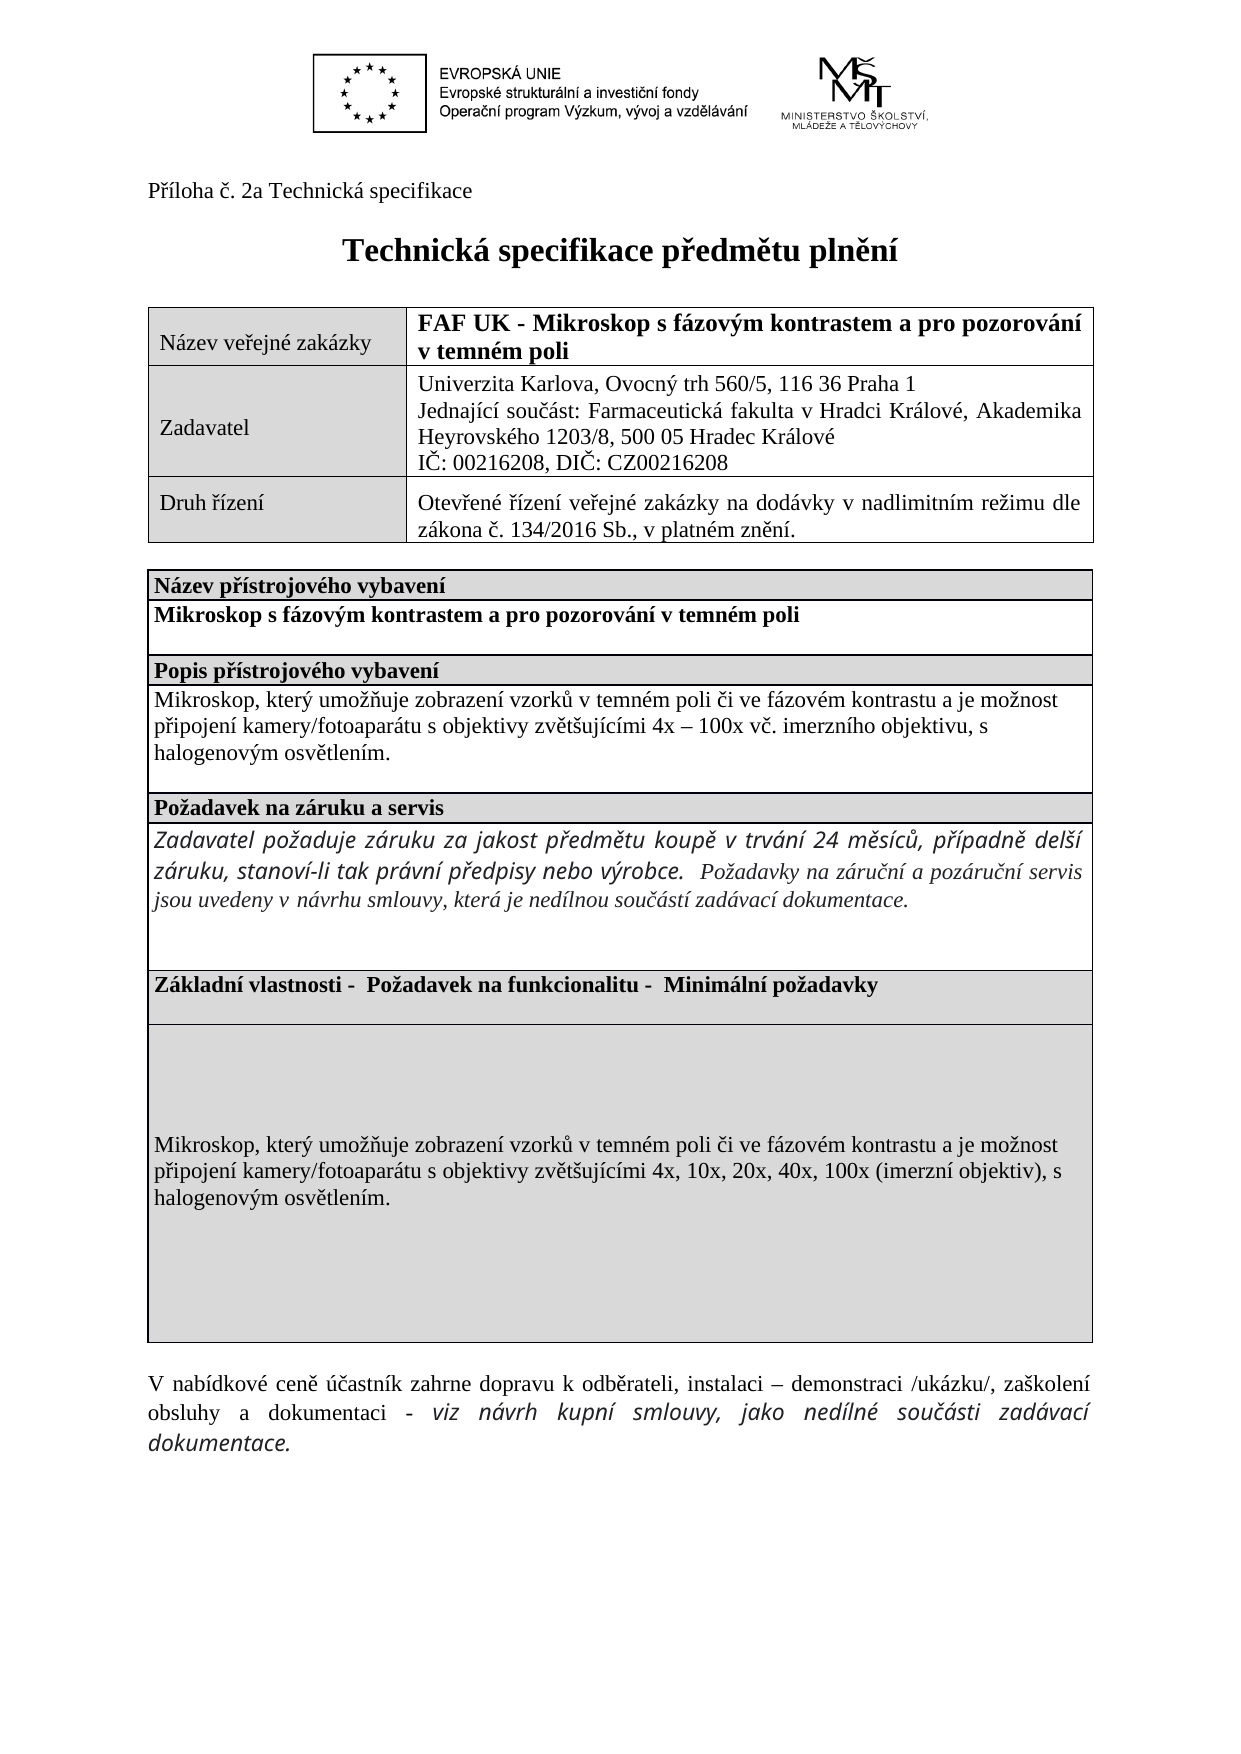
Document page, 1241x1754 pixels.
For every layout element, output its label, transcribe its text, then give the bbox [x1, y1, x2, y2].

table_cell Popis přístrojového vybavení [149, 656, 1092, 684]
picture [274, 14, 966, 172]
text V nabídkové ceně účastník zahrne dopravu k odběrateli, instalaci – demonstraci /ukázku/, zaškolení obsluhy a dokumentaci - viz návrh kupní smlouvy, jako nedílné součásti zadávací dokumentace. [148, 1343, 1093, 1458]
text Technická specifikace předmětu plnění [148, 230, 1093, 268]
table_header FAF UK - Mikroskop s fázovým kontrastem a pro pozorování v temném poli [407, 308, 1093, 365]
table_cell Univerzita Karlova, Ovocný trh 560/5, 116 36 Praha 1 Jednající součást: Farmaceutická fakulta v Hradci Králové, Akademika Heyrovského 1203/8, 500 05 Hradec Králové IČ: 00216208, DIČ: CZ00216208 [407, 366, 1093, 476]
table_cell Mikroskop, který umožňuje zobrazení vzorků v temném poli či ve fázovém kontrastu a je možnost připojení kamery/fotoaparátu s objektivy zvětšujícími 4x – 100x vč. imerzního objektivu, s halogenovým osvětlením. [149, 686, 1092, 792]
text Příloha č. 2a Technická specifikace [148, 177, 1093, 203]
table_cell Požadavek na záruku a servis [149, 794, 1092, 822]
table_cell Základní vlastnosti - Požadavek na funkcionalitu - Minimální požadavky [149, 971, 1092, 1024]
table_cell Zadavatel [149, 366, 406, 476]
table_cell Zadavatel požaduje záruku za jakost předmětu koupě v trvání 24 měsíců, případně delší záruku, stanoví-li tak právní předpisy nebo výrobce. Požadavky na záruční a pozáruční servis jsou uvedeny v návrhu smlouvy, která je nedílnou součástí zadávací dokumentace. [149, 824, 1092, 970]
table_header Název přístrojového vybavení [149, 571, 1092, 599]
table_cell Mikroskop, který umožňuje zobrazení vzorků v temném poli či ve fázovém kontrastu a je možnost připojení kamery/fotoaparátu s objektivy zvětšujícími 4x, 10x, 20x, 40x, 100x (imerzní objektiv), s halogenovým osvětlením. [149, 1025, 1092, 1342]
table_cell Druh řízení [149, 477, 406, 542]
table_cell Mikroskop s fázovým kontrastem a pro pozorování v temném poli [149, 601, 1092, 654]
table_header Název veřejné zakázky [149, 308, 406, 365]
table_cell Otevřené řízení veřejné zakázky na dodávky v nadlimitním režimu dle zákona č. 134/2016 Sb., v platném znění. [407, 477, 1093, 542]
